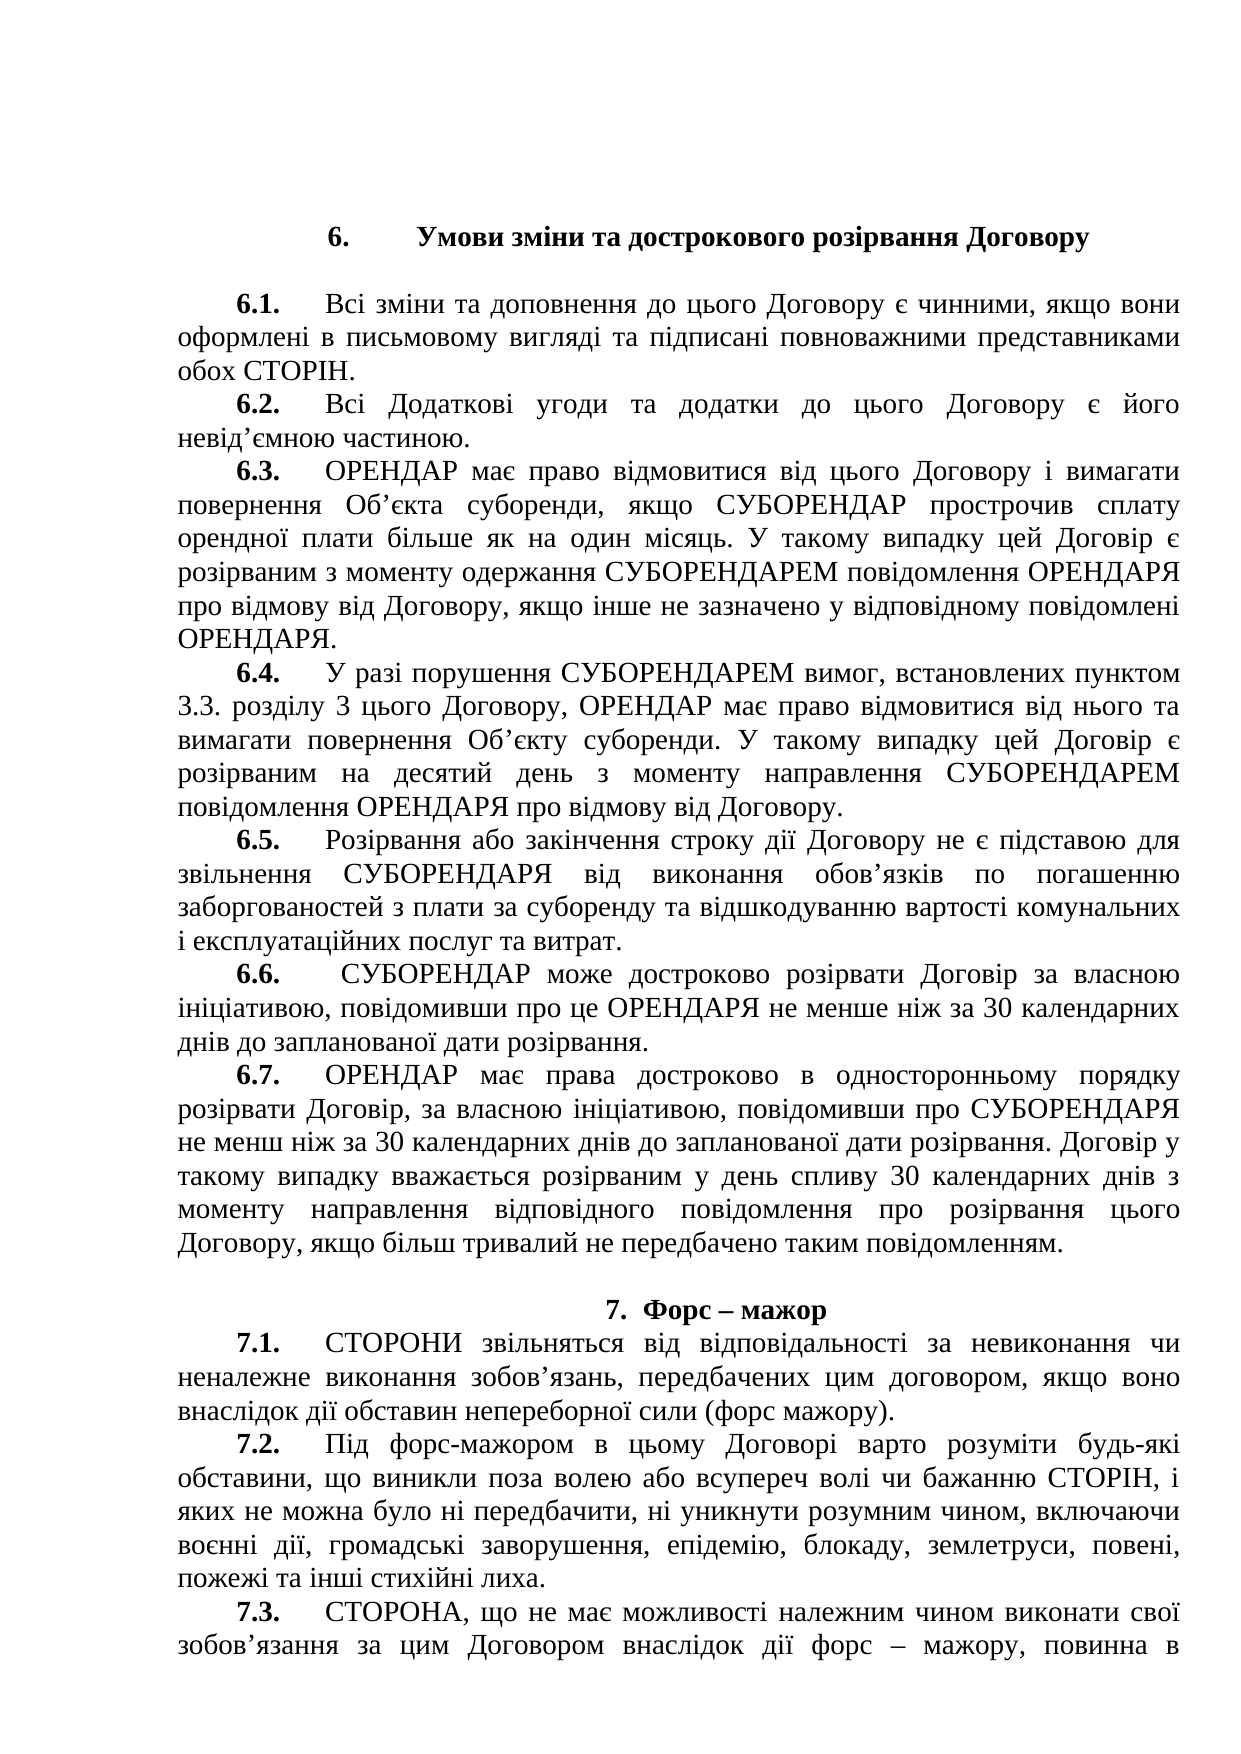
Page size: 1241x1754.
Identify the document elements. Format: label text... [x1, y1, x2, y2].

list Під форс-мажором в цьому Договорі варто розуміти будь-які обставини, що виникли поза волею або всупереч волі чи бажанню СТОРІН, і яких не можна було ні передбачити, ні уникнути розумним чином, включаючи воєнні дії, громадські заворушення, епідемію, блокаду, землетруси, повені, пожежі та інші стихійні лиха. [177, 1426, 1181, 1594]
list СТОРОНИ звільняться від відповідальності за невиконання чи неналежне виконання зобов’язань, передбачених цим договором, якщо воно внаслідок дії обставин непереборної сили (форс мажору). [177, 1326, 1181, 1426]
list ОРЕНДАР має право відмовитися від цього Договору і вимагати повернення Об’єкта суборенди, якщо СУБОРЕНДАР прострочив сплату орендної плати більше як на один місяць. У такому випадку цей Договір є розірваним з моменту одержання СУБОРЕНДАРЕМ повідомлення ОРЕНДАРЯ про відмову від Договору, якщо інше не зазначено у відповідному повідомлені ОРЕНДАРЯ. [177, 453, 1181, 655]
list Умови зміни та дострокового розірвання Договору [177, 219, 1181, 252]
list СУБОРЕНДАР може достроково розірвати Договір за власною ініціативою, повідомивши про це ОРЕНДАРЯ не менше ніж за 30 календарних днів до запланованої дати розірвання. [177, 957, 1181, 1057]
list У разі порушення СУБОРЕНДАРЕМ вимог, встановлених пунктом 3.3. розділу 3 цього Договору, ОРЕНДАР має право відмовитися від нього та вимагати повернення Об’єкту суборенди. У такому випадку цей Договір є розірваним на десятий день з моменту направлення СУБОРЕНДАРЕМ повідомлення ОРЕНДАРЯ про відмову від Договору. [177, 655, 1181, 822]
list ОРЕНДАР має права достроково в односторонньому порядку розірвати Договір, за власною ініціативою, повідомивши про СУБОРЕНДАРЯ не менш ніж за 30 календарних днів до запланованої дати розірвання. Договір у такому випадку вважається розірваним у день спливу 30 календарних днів з моменту направлення відповідного повідомлення про розірвання цього Договору, якщо більш тривалий не передбачено таким повідомленням. [177, 1057, 1181, 1258]
list Форс – мажор [251, 1292, 1181, 1326]
list Всі Додаткові угоди та додатки до цього Договору є його невід’ємною частиною. [177, 386, 1181, 453]
list Всі зміни та доповнення до цього Договору є чинними, якщо вони оформлені в письмовому вигляді та підписані повноважними представниками обох СТОРІН. [177, 286, 1181, 386]
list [177, 1594, 1181, 1661]
list Розірвання або закінчення строку дії Договору не є підставою для звільнення СУБОРЕНДАРЯ від виконання обов’язків по погашенню заборгованостей з плати за суборенду та відшкодуванню вартості комунальних і експлуатаційних послуг та витрат. [177, 822, 1181, 957]
